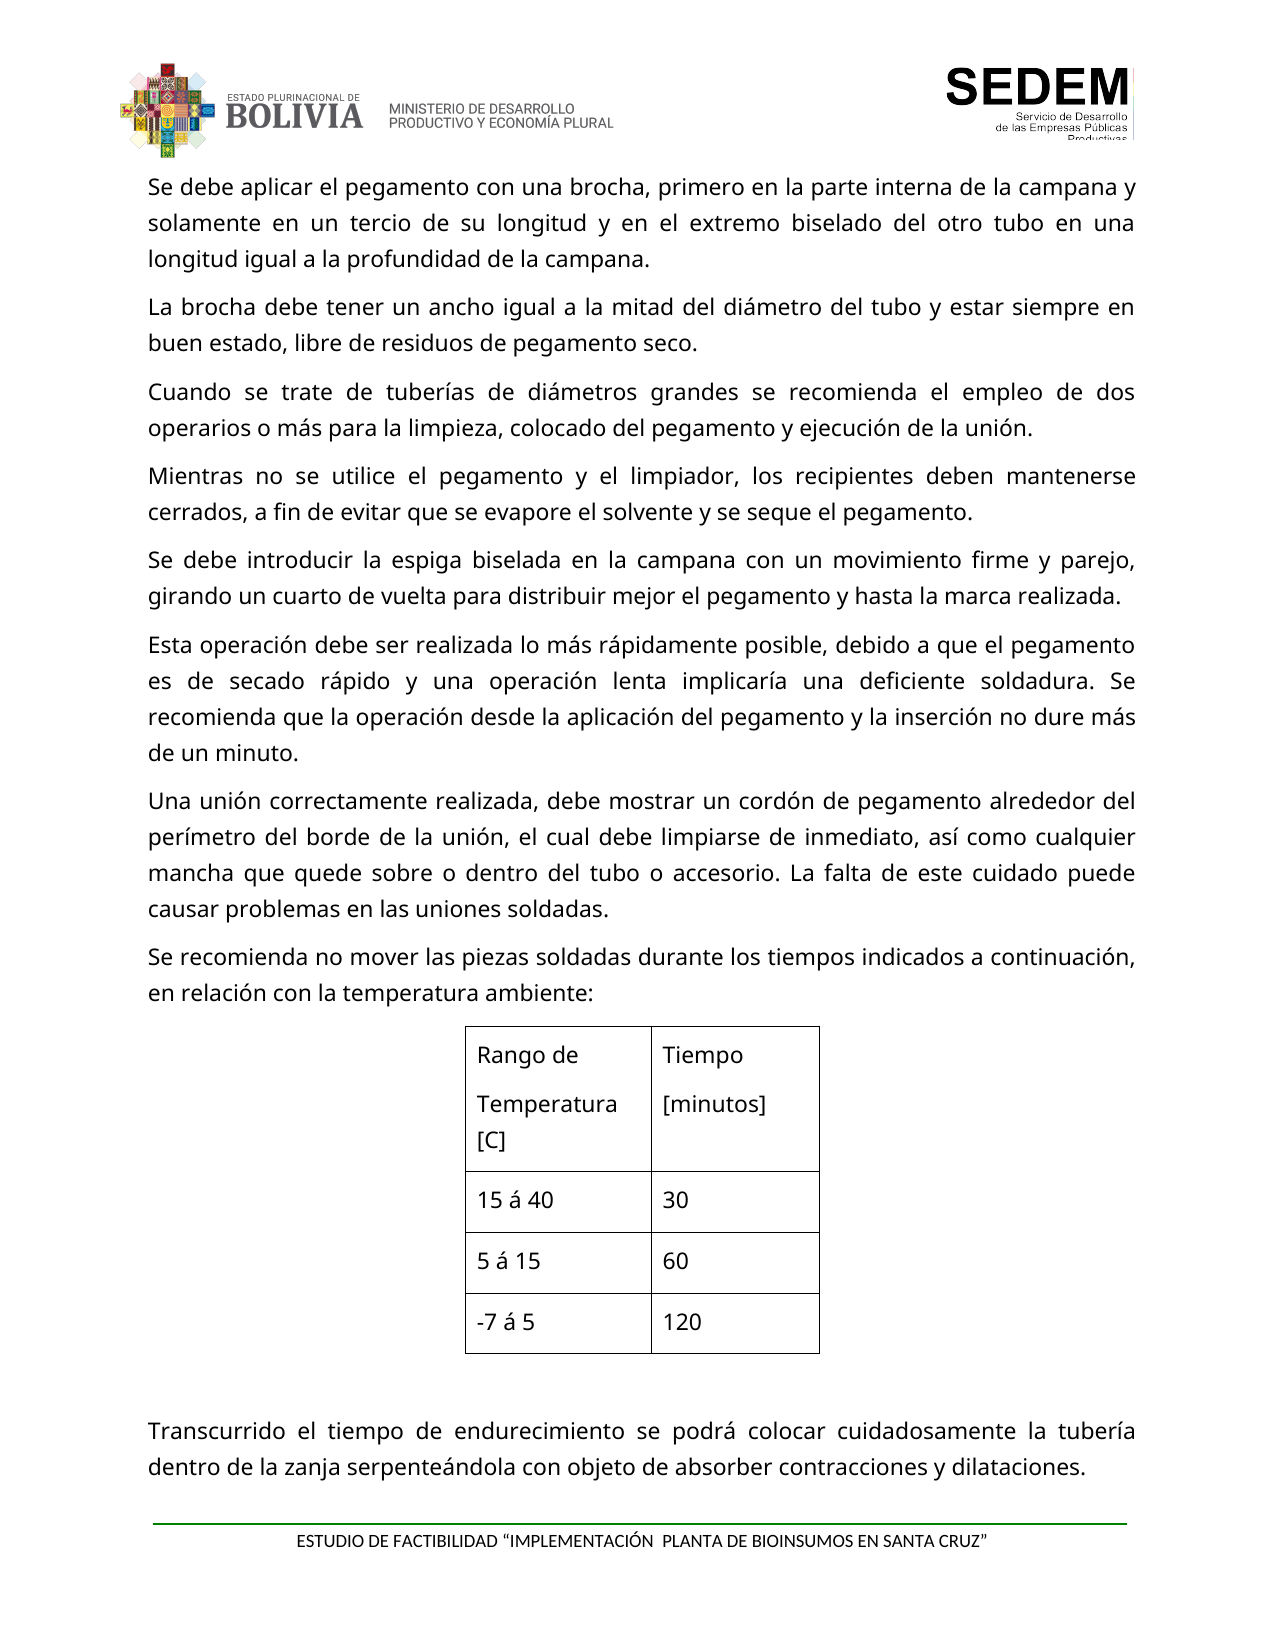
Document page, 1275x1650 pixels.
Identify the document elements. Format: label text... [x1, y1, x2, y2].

text Se debe introducir la espiga biselada en la campana con un movimiento firme y parejo, girando un cuarto de vuelta para distribuir mejor el pegamento y hasta la marca realizada. [148, 544, 1137, 612]
table_cell 30 [652, 1172, 819, 1232]
text Transcurrido el tiempo de endurecimiento se podrá colocar cuidadosamente la tubería dentro de la zanja serpenteándola con objeto de absorber contracciones y dilataciones. [148, 1415, 1137, 1482]
table_cell -7 á 5 [466, 1294, 651, 1353]
text Esta operación debe ser realizada lo más rápidamente posible, debido a que el pegamento es de secado rápido y una operación lenta implicaría una deficiente soldadura. Se recomienda que la operación desde la aplicación del pegamento y la inserción no dure más de un minuto. [148, 629, 1137, 768]
text La brocha debe tener un ancho igual a la mitad del diámetro del tubo y estar siempre en buen estado, libre de residuos de pegamento seco. [148, 291, 1137, 358]
text Se recomienda no mover las piezas soldadas durante los tiempos indicados a continuación, en relación con la temperatura ambiente: [148, 941, 1137, 1008]
text Una unión correctamente realizada, debe mostrar un cordón de pegamento alrededor del perímetro del borde de la unión, el cual debe limpiarse de inmediato, así como cualquier mancha que quede sobre o dentro del tubo o accesorio. La falta de este cuidado puede causar problemas en las uniones soldadas. [148, 785, 1137, 924]
table_cell 5 á 15 [466, 1233, 651, 1292]
table_cell 60 [652, 1233, 819, 1292]
text Cuando se trate de tuberías de diámetros grandes se recomienda el empleo de dos operarios o más para la limpieza, colocado del pegamento y ejecución de la unión. [148, 376, 1137, 443]
picture [107, 50, 614, 171]
table_header Rango de Temperatura [C] [466, 1027, 651, 1171]
table_cell 15 á 40 [466, 1172, 651, 1232]
table_header Tiempo [minutos] [652, 1027, 819, 1171]
table_cell 120 [652, 1294, 819, 1353]
text Se debe aplicar el pegamento con una brocha, primero en la parte interna de la campana y solamente en un tercio de su longitud y en el extremo biselado del otro tubo en una longitud igual a la profundidad de la campana. [148, 118, 1137, 274]
picture [946, 67, 1134, 140]
text Mientras no se utilice el pegamento y el limpiador, los recipientes deben mantenerse cerrados, a fin de evitar que se evapore el solvente y se seque el pegamento. [148, 460, 1137, 527]
